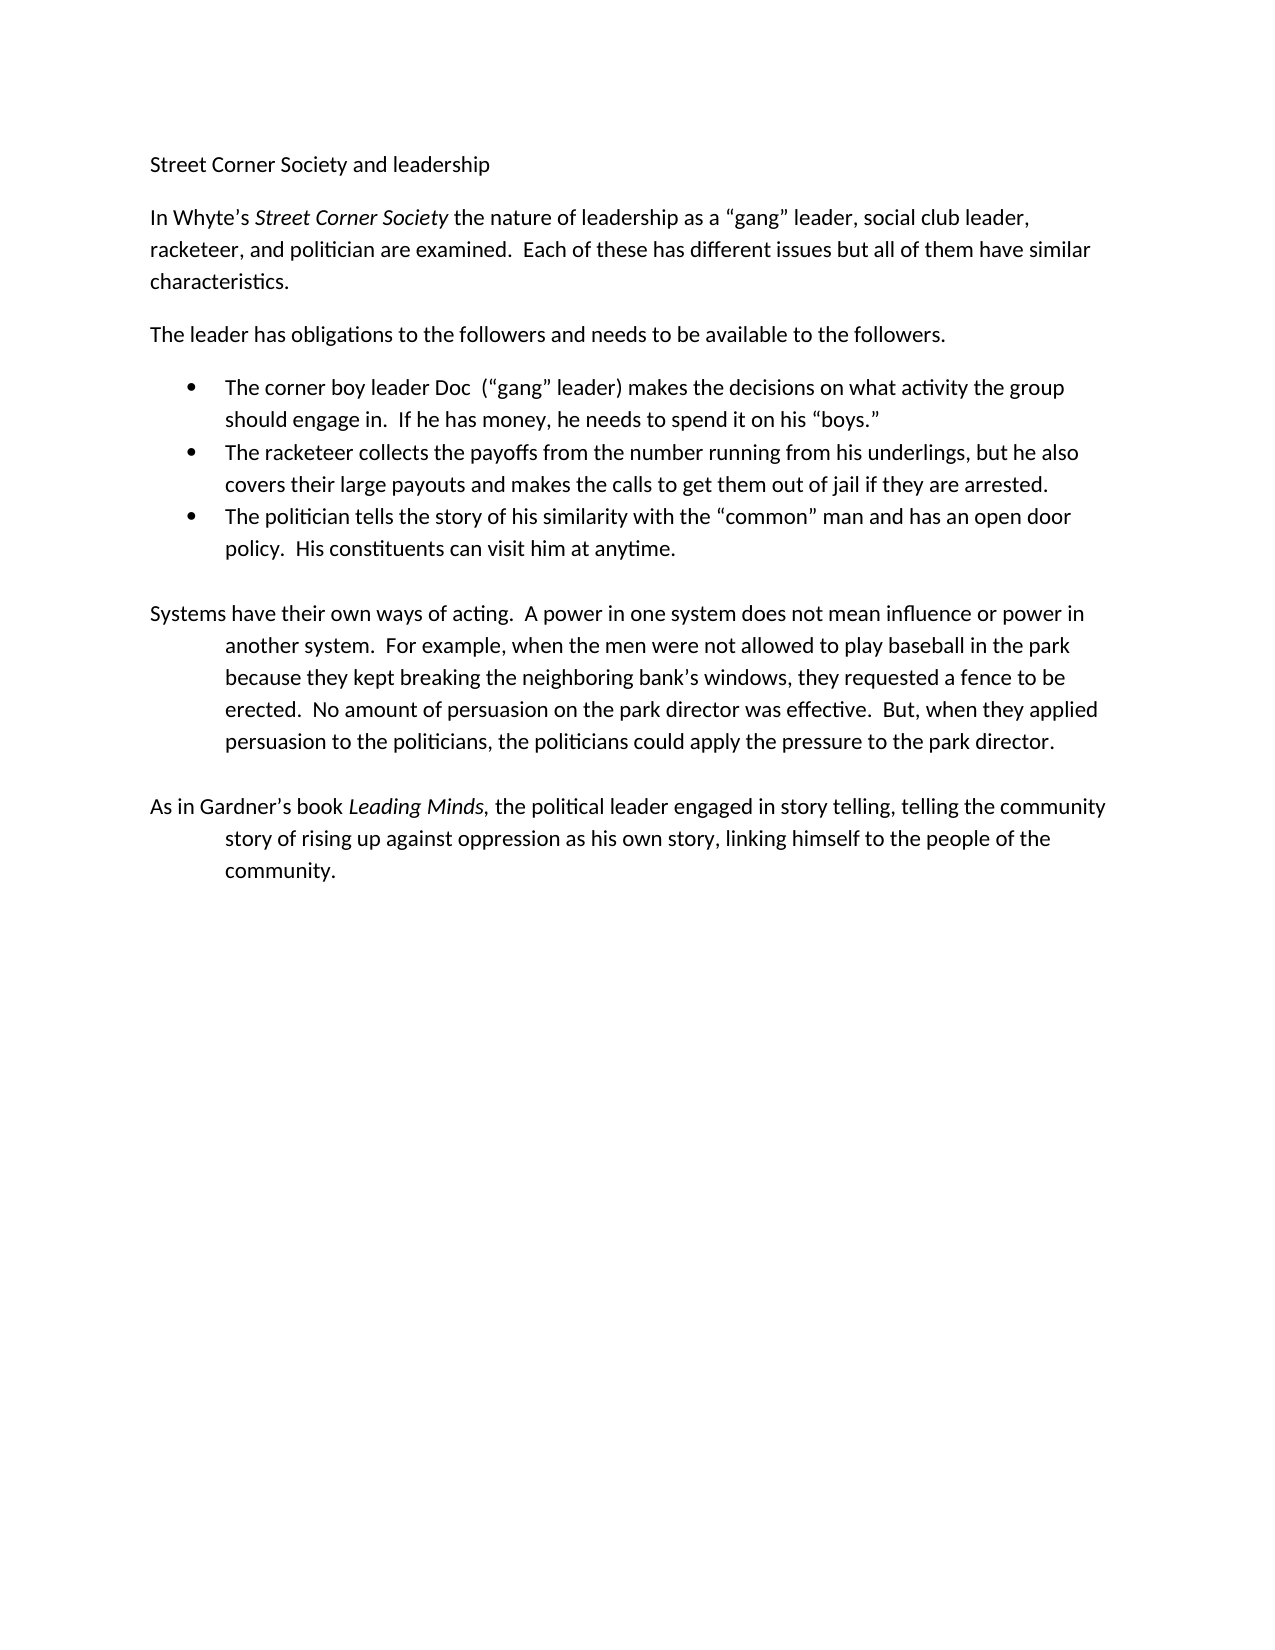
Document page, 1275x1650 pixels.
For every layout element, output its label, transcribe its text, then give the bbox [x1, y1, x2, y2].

list The politician tells the story of his similarity with the “common” man and has an open door policy. His constituents can visit him at anytime. [187, 502, 1125, 562]
list The corner boy leader Doc (“gang” leader) makes the decisions on what activity the group should engage in. If he has money, he needs to spend it on his “boys.” [187, 373, 1125, 434]
text Street Corner Society and leadership [150, 150, 1125, 178]
list As in Gardner’s book Leading Minds, the political leader engaged in story telling, telling the community story of rising up against oppression as his own story, linking himself to the people of the community. [150, 792, 1125, 884]
text The leader has obligations to the followers and needs to be available to the followers. [150, 320, 1125, 348]
text In Whyte’s Street Corner Society the nature of leadership as a “gang” leader, social club leader, racketeer, and politician are examined. Each of these has different issues but all of them have similar characteristics. [150, 203, 1125, 295]
list The racketeer collects the payoffs from the number running from his underlings, but he also covers their large payouts and makes the calls to get them out of jail if they are arrested. [187, 438, 1125, 498]
list Systems have their own ways of acting. A power in one system does not mean influence or power in another system. For example, when the men were not allowed to play baseball in the park because they kept breaking the neighboring bank’s windows, they requested a fence to be erected. No amount of persuasion on the park director was effective. But, when they applied persuasion to the politicians, the politicians could apply the pressure to the park director. [150, 599, 1125, 756]
